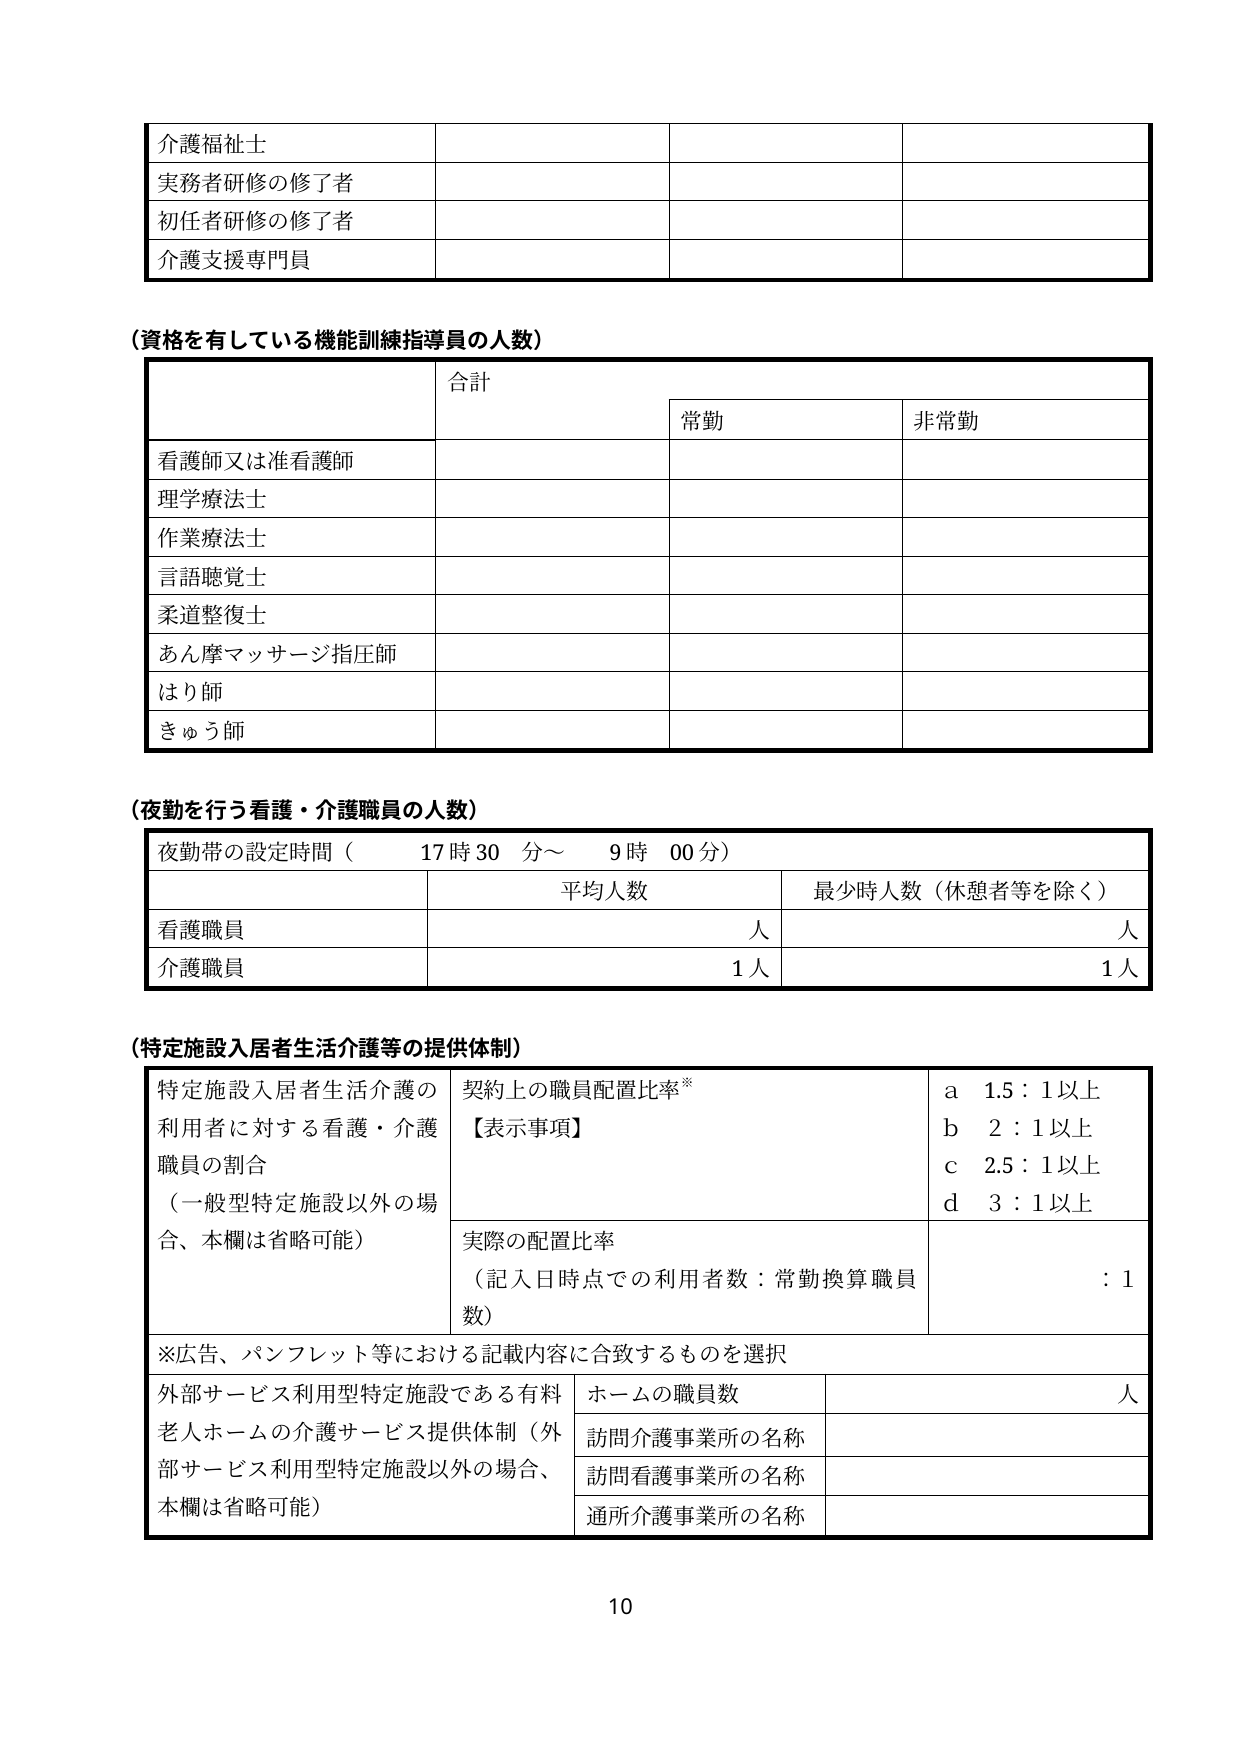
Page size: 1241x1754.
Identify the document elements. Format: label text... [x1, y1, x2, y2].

table_cell [436, 124, 669, 162]
table_cell [826, 1414, 1148, 1456]
table_cell [903, 201, 1148, 239]
table_cell 初任者研修の修了者 [149, 201, 435, 239]
text （夜勤を行う看護・介護職員の人数） [118, 791, 1122, 828]
table_cell [903, 557, 1148, 594]
table_cell 1人 [428, 948, 781, 986]
table_cell [903, 634, 1148, 671]
table_cell 介護福祉士 [149, 124, 435, 162]
table_cell [670, 201, 902, 239]
table_cell 人 [428, 910, 781, 947]
table_cell 理学療法士 [149, 480, 435, 517]
table_cell [903, 240, 1148, 277]
table_cell はり師 [149, 672, 435, 710]
table_cell 人 [782, 910, 1148, 947]
table_cell 非常勤 [903, 400, 1148, 439]
table_cell [903, 595, 1148, 633]
table_cell 介護支援専門員 [149, 240, 435, 277]
table_cell [436, 163, 669, 200]
table_cell [670, 557, 902, 594]
table_cell 看護職員 [149, 910, 427, 947]
table_cell 常勤 [670, 400, 902, 439]
table_header ａ 1.5：１以上 ｂ ２：１以上 ｃ 2.5：１以上 ｄ ３：１以上 [929, 1070, 1148, 1220]
table_cell [903, 480, 1148, 517]
table_cell [670, 711, 902, 748]
table_cell [670, 595, 902, 633]
table_cell [670, 440, 902, 478]
table_cell あん摩マッサージ指圧師 [149, 634, 435, 671]
table_cell [903, 518, 1148, 556]
table_header 特定施設入居者生活介護の利用者に対する看護・介護職員の割合 （一般型特定施設以外の場合、本欄は省略可能） [149, 1070, 450, 1334]
table_cell 平均人数 [428, 871, 781, 909]
table_cell 通所介護事業所の名称 [575, 1496, 825, 1535]
table_cell [826, 1496, 1148, 1535]
table_cell [903, 711, 1148, 748]
table_cell 実際の配置比率 （記入日時点での利用者数：常勤換算職員数） [451, 1221, 928, 1334]
table_cell 実務者研修の修了者 [149, 163, 435, 200]
table_cell ホームの職員数 [575, 1375, 825, 1413]
table_cell 訪問看護事業所の名称 [575, 1457, 825, 1495]
table_cell [436, 711, 669, 748]
table_cell [436, 440, 669, 478]
table_cell 言語聴覚士 [149, 557, 435, 594]
table_header 夜勤帯の設定時間（ 17時30 分～ 9時 00分） [149, 833, 1148, 870]
table_cell [903, 163, 1148, 200]
table_cell [670, 634, 902, 671]
table_cell [903, 672, 1148, 710]
table_cell [436, 518, 669, 556]
table_cell [670, 672, 902, 710]
table_cell [670, 240, 902, 277]
table_cell 柔道整復士 [149, 595, 435, 633]
table_cell 人 [826, 1375, 1148, 1413]
table_cell ：１ [929, 1221, 1148, 1334]
table_cell ※広告、パンフレット等における記載内容に合致するものを選択 [149, 1335, 1148, 1373]
table_cell [826, 1457, 1148, 1495]
text （特定施設入居者生活介護等の提供体制） [118, 1028, 1122, 1066]
table_cell [903, 124, 1148, 162]
table_cell 外部サービス利用型特定施設である有料老人ホームの介護サービス提供体制（外部サービス利用型特定施設以外の場合、本欄は省略可能） [149, 1375, 574, 1535]
table_cell [670, 124, 902, 162]
table_cell [436, 557, 669, 594]
text （資格を有している機能訓練指導員の人数） [118, 320, 1122, 357]
table_cell [436, 201, 669, 239]
table_cell [670, 518, 902, 556]
table_cell [436, 401, 669, 439]
table_cell 最少時人数（休憩者等を除く） [782, 871, 1148, 909]
table_cell 看護師又は准看護師 [149, 441, 435, 478]
table_cell 訪問介護事業所の名称 [575, 1414, 825, 1456]
table_cell 介護職員 [149, 948, 427, 986]
table_cell [670, 163, 902, 200]
table_cell [436, 480, 669, 517]
table_cell 1人 [782, 948, 1148, 986]
table_cell [436, 634, 669, 671]
table_cell [436, 595, 669, 633]
table_cell [149, 871, 427, 909]
table_header 契約上の職員配置比率※ 【表示事項】 [451, 1070, 928, 1220]
table_cell [903, 440, 1148, 478]
table_cell [436, 672, 669, 710]
table_cell [670, 480, 902, 517]
table_cell 作業療法士 [149, 518, 435, 556]
table_cell [436, 240, 669, 277]
table_header [149, 362, 435, 439]
table_header 合計 [436, 362, 1148, 399]
table_cell きゅう師 [149, 711, 435, 748]
